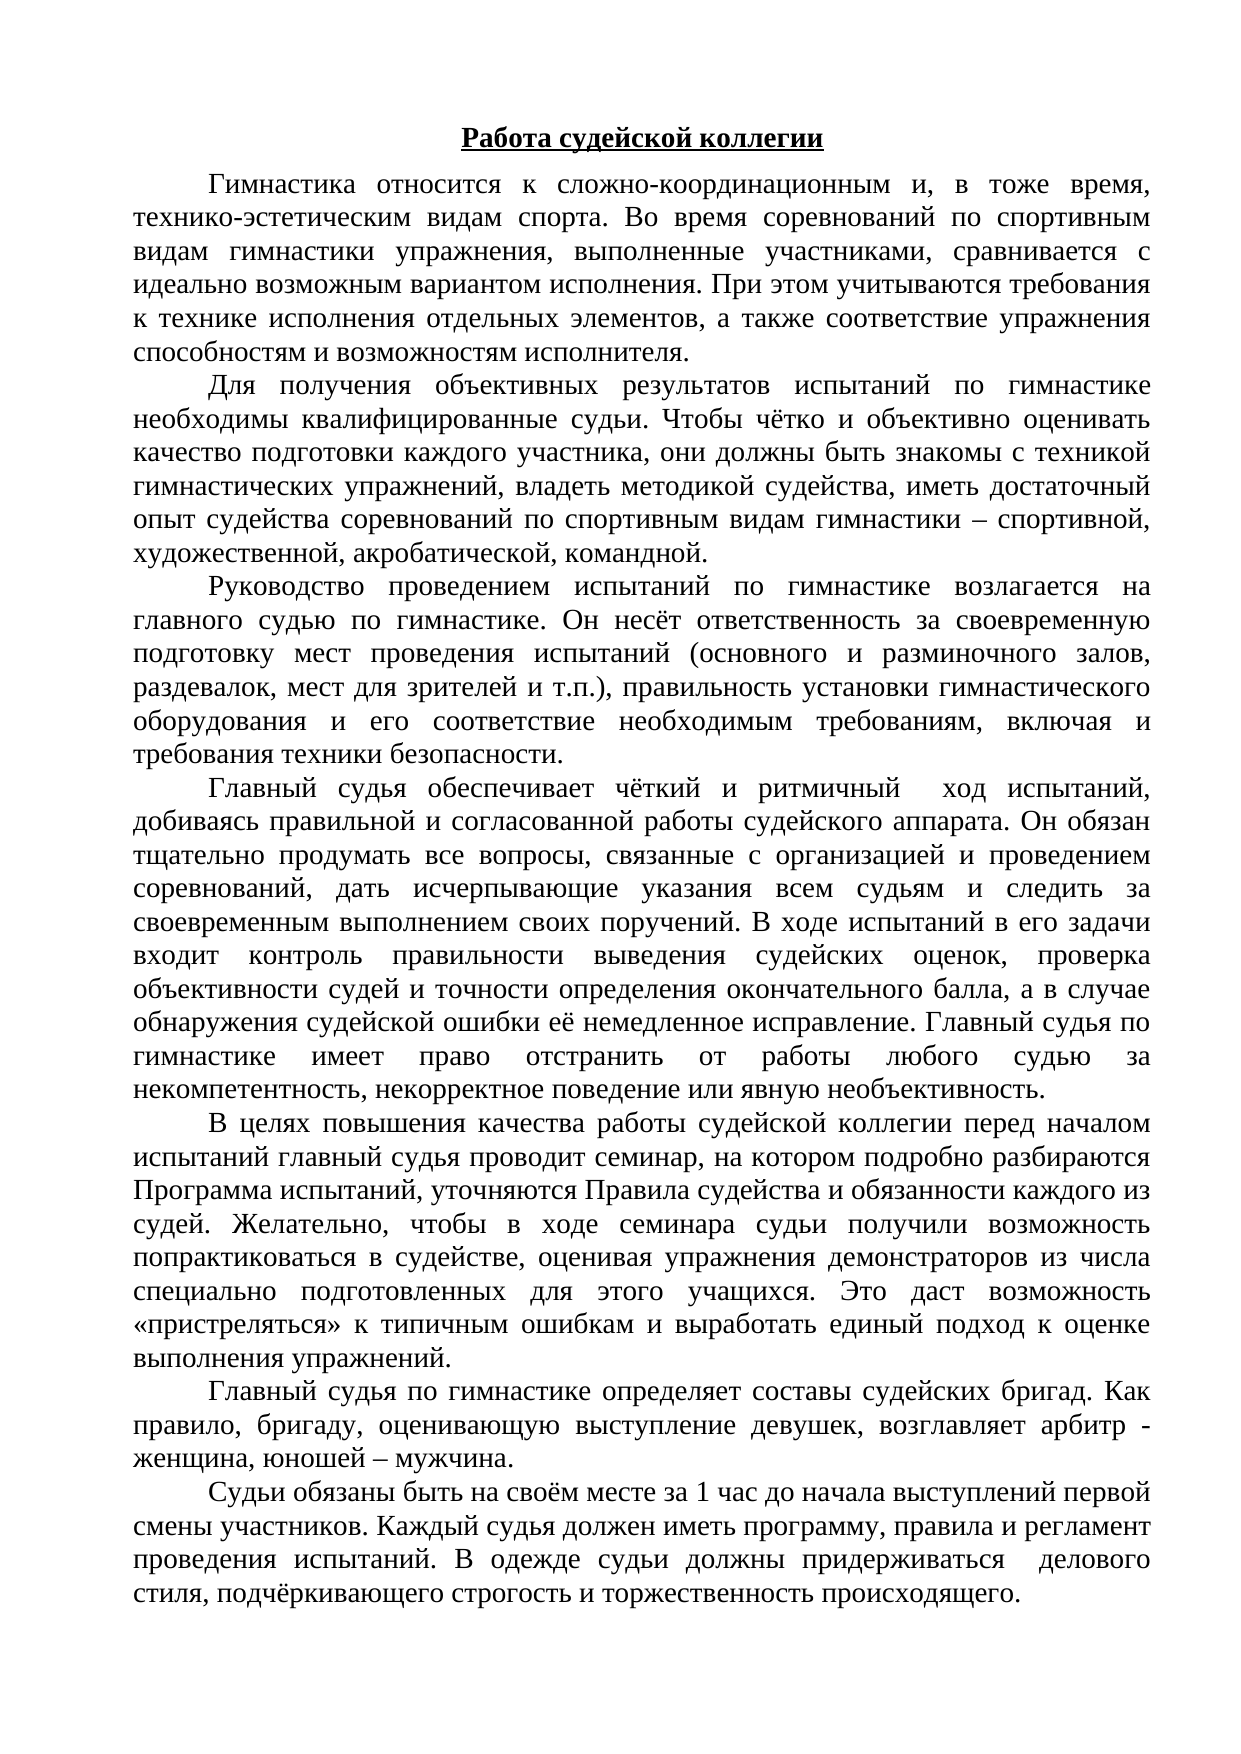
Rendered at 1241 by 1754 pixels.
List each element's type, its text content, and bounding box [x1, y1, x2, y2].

text Гимнастика относится к сложно-координационным и, в тоже время, технико-эстетическим видам спорта. Во время соревнований по спортивным видам гимнастики упражнения, выполненные участниками, сравнивается с идеально возможным вариантом исполнения. При этом учитываются требования к технике исполнения отдельных элементов, а также соответствие упражнения способностям и возможностям исполнителя. [133, 166, 1152, 367]
text Судьи обязаны быть на своём месте за 1 час до начала выступлений первой смены участников. Каждый судья должен иметь программу, правила и регламент проведения испытаний. В одежде судьи должны придерживаться делового стиля, подчёркивающего строгость и торжественность происходящего. [133, 1474, 1152, 1608]
text Работа судейской коллегии [133, 120, 1152, 153]
text В целях повышения качества работы судейской коллегии перед началом испытаний главный судья проводит семинар, на котором подробно разбираются Программа испытаний, уточняются Правила судейства и обязанности каждого из судей. Желательно, чтобы в ходе семинара судьи получили возможность попрактиковаться в судействе, оценивая упражнения демонстраторов из числа специально подготовленных для этого учащихся. Это даст возможность «пристреляться» к типичным ошибкам и выработать единый подход к оценке выполнения упражнений. [133, 1105, 1152, 1373]
text Для получения объективных результатов испытаний по гимнастике необходимы квалифицированные судьи. Чтобы чётко и объективно оценивать качество подготовки каждого участника, они должны быть знакомы с техникой гимнастических упражнений, владеть методикой судейства, иметь достаточный опыт судейства соревнований по спортивным видам гимнастики – спортивной, художественной, акробатической, командной. [133, 367, 1152, 568]
text Руководство проведением испытаний по гимнастике возлагается на главного судью по гимнастике. Он несёт ответственность за своевременную подготовку мест проведения испытаний (основного и разминочного залов, раздевалок, мест для зрителей и т.п.), правильность установки гимнастического оборудования и его соответствие необходимым требованиям, включая и требования техники безопасности. [133, 568, 1152, 770]
text Главный судья по гимнастике определяет составы судейских бригад. Как правило, бригаду, оценивающую выступление девушек, возглавляет арбитр - женщина, юношей – мужчина. [133, 1373, 1152, 1474]
text Главный судья обеспечивает чёткий и ритмичный ход испытаний, добиваясь правильной и согласованной работы судейского аппарата. Он обязан тщательно продумать все вопросы, связанные с организацией и проведением соревнований, дать исчерпывающие указания всем судьям и следить за своевременным выполнением своих поручений. В ходе испытаний в его задачи входит контроль правильности выведения судейских оценок, проверка объективности судей и точности определения окончательного балла, а в случае обнаружения судейской ошибки её немедленное исправление. Главный судья по гимнастике имеет право отстранить от работы любого судью за некомпетентность, некорректное поведение или явную необъективность. [133, 770, 1152, 1105]
